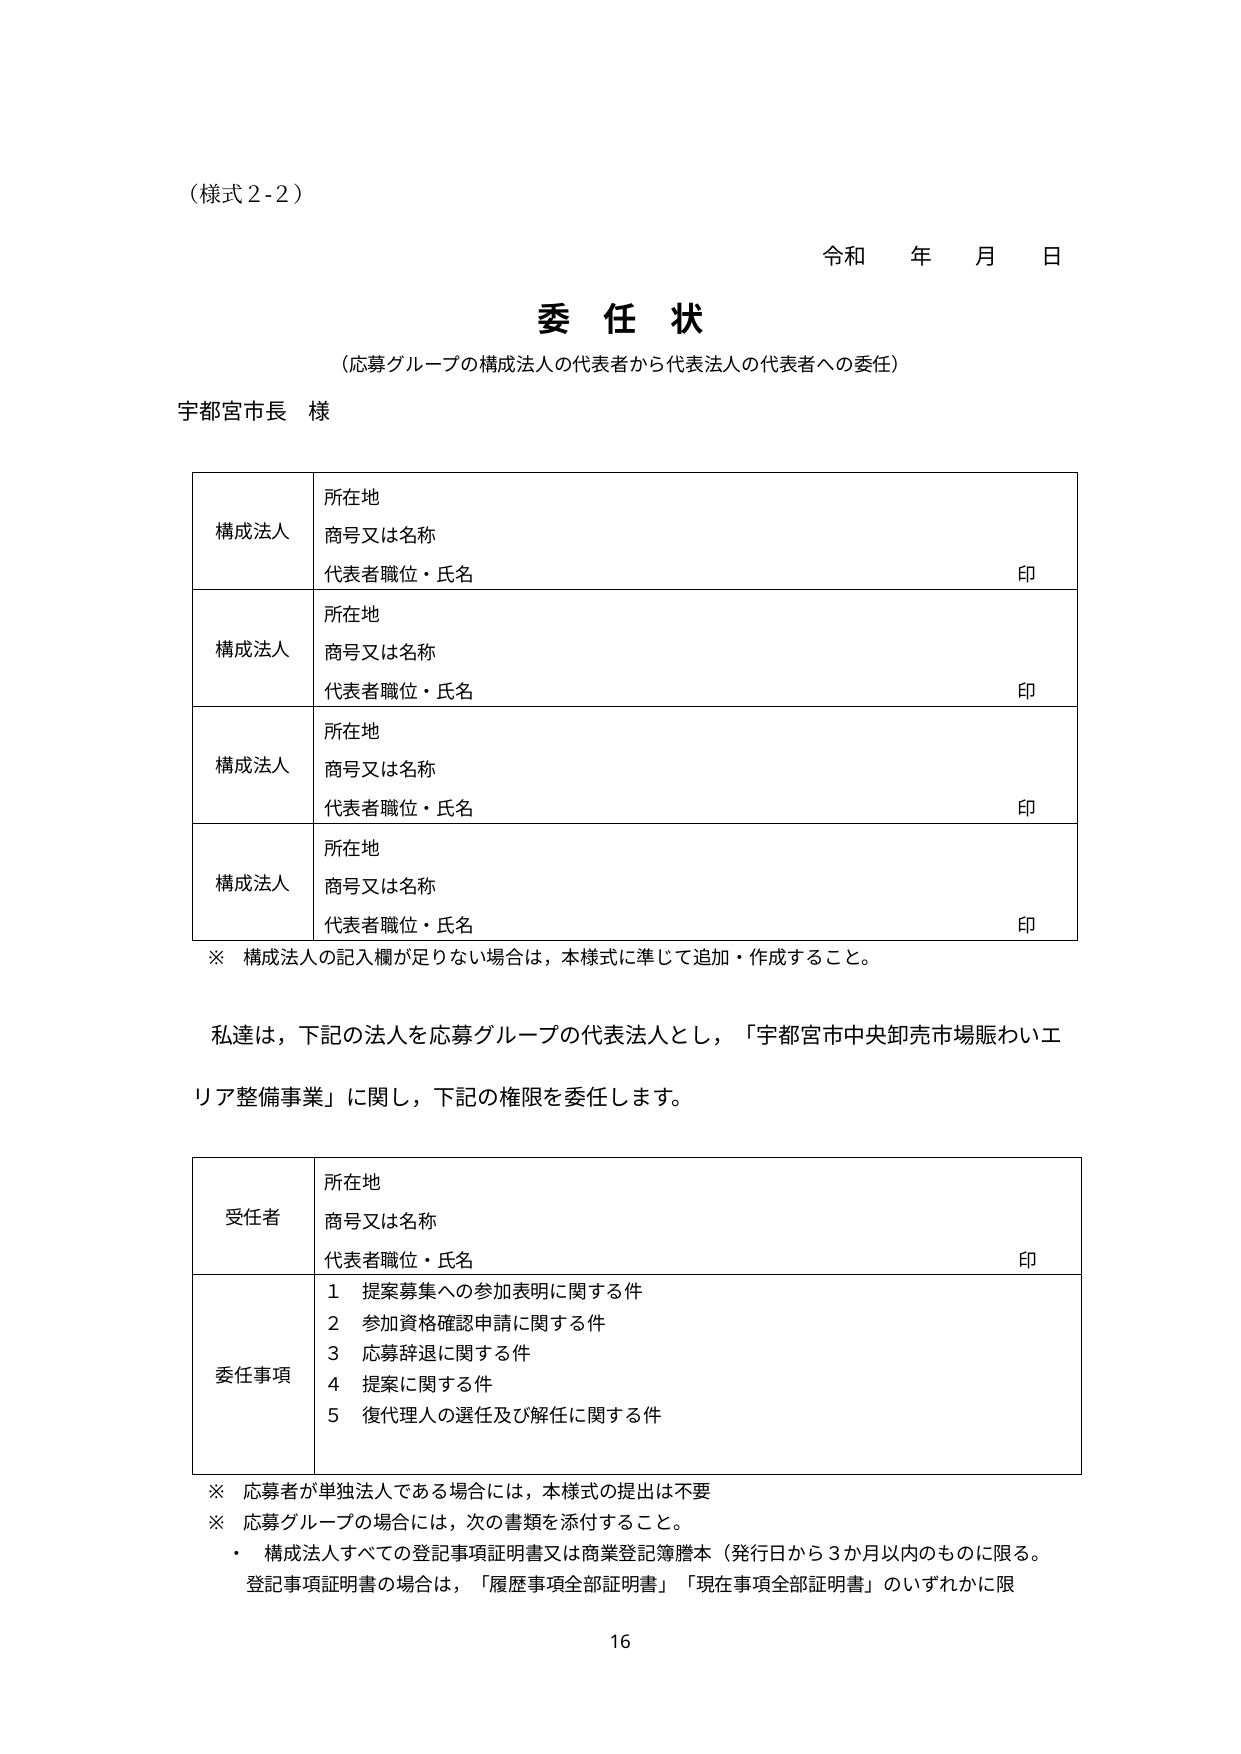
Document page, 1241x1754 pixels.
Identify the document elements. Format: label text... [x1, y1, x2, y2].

text 宇都宮市長 様 [177, 379, 1063, 441]
text 令和 年 月 日 [177, 224, 1063, 286]
table_cell 構成法人 [193, 590, 313, 706]
text ※ 構成法人の記入欄が足りない場合は，本様式に準じて追加・作成すること。 [208, 941, 1063, 972]
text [227, 1536, 1063, 1598]
text （応募グループの構成法人の代表者から代表法人の代表者への委任） [177, 348, 1063, 379]
table_cell 所在地 商号又は名称 代表者職位・氏名 印 [314, 707, 1077, 823]
text 委 任 状 [177, 286, 1063, 348]
table_header 構成法人 [193, 473, 313, 589]
table_cell 構成法人 [193, 824, 313, 940]
table_cell 委任事項 [193, 1275, 314, 1473]
table_header 所在地 商号又は名称 代表者職位・氏名 印 [314, 473, 1077, 589]
table_cell 所在地 商号又は名称 代表者職位・氏名 印 [314, 590, 1077, 706]
text ※ 応募者が単独法人である場合には，本様式の提出は不要 [208, 1475, 1063, 1505]
text 私達は，下記の法人を応募グループの代表法人とし，「宇都宮市中央卸売市場賑わいエリア整備事業」に関し，下記の権限を委任します。 [193, 1003, 1063, 1126]
text ※ 応募グループの場合には，次の書類を添付すること。 [208, 1505, 1063, 1536]
table_cell １ 提案募集への参加表明に関する件 ２ 参加資格確認申請に関する件 ３ 応募辞退に関する件 ４ 提案に関する件 ５ 復代理人の選任及び解任に関する件 [315, 1275, 1081, 1473]
table_header 受任者 [193, 1158, 314, 1274]
subtitle （様式２-２） [177, 162, 1063, 224]
table_header 所在地 商号又は名称 代表者職位・氏名 印 [315, 1158, 1081, 1274]
table_cell 所在地 商号又は名称 代表者職位・氏名 印 [314, 824, 1077, 940]
table_cell 構成法人 [193, 707, 313, 823]
